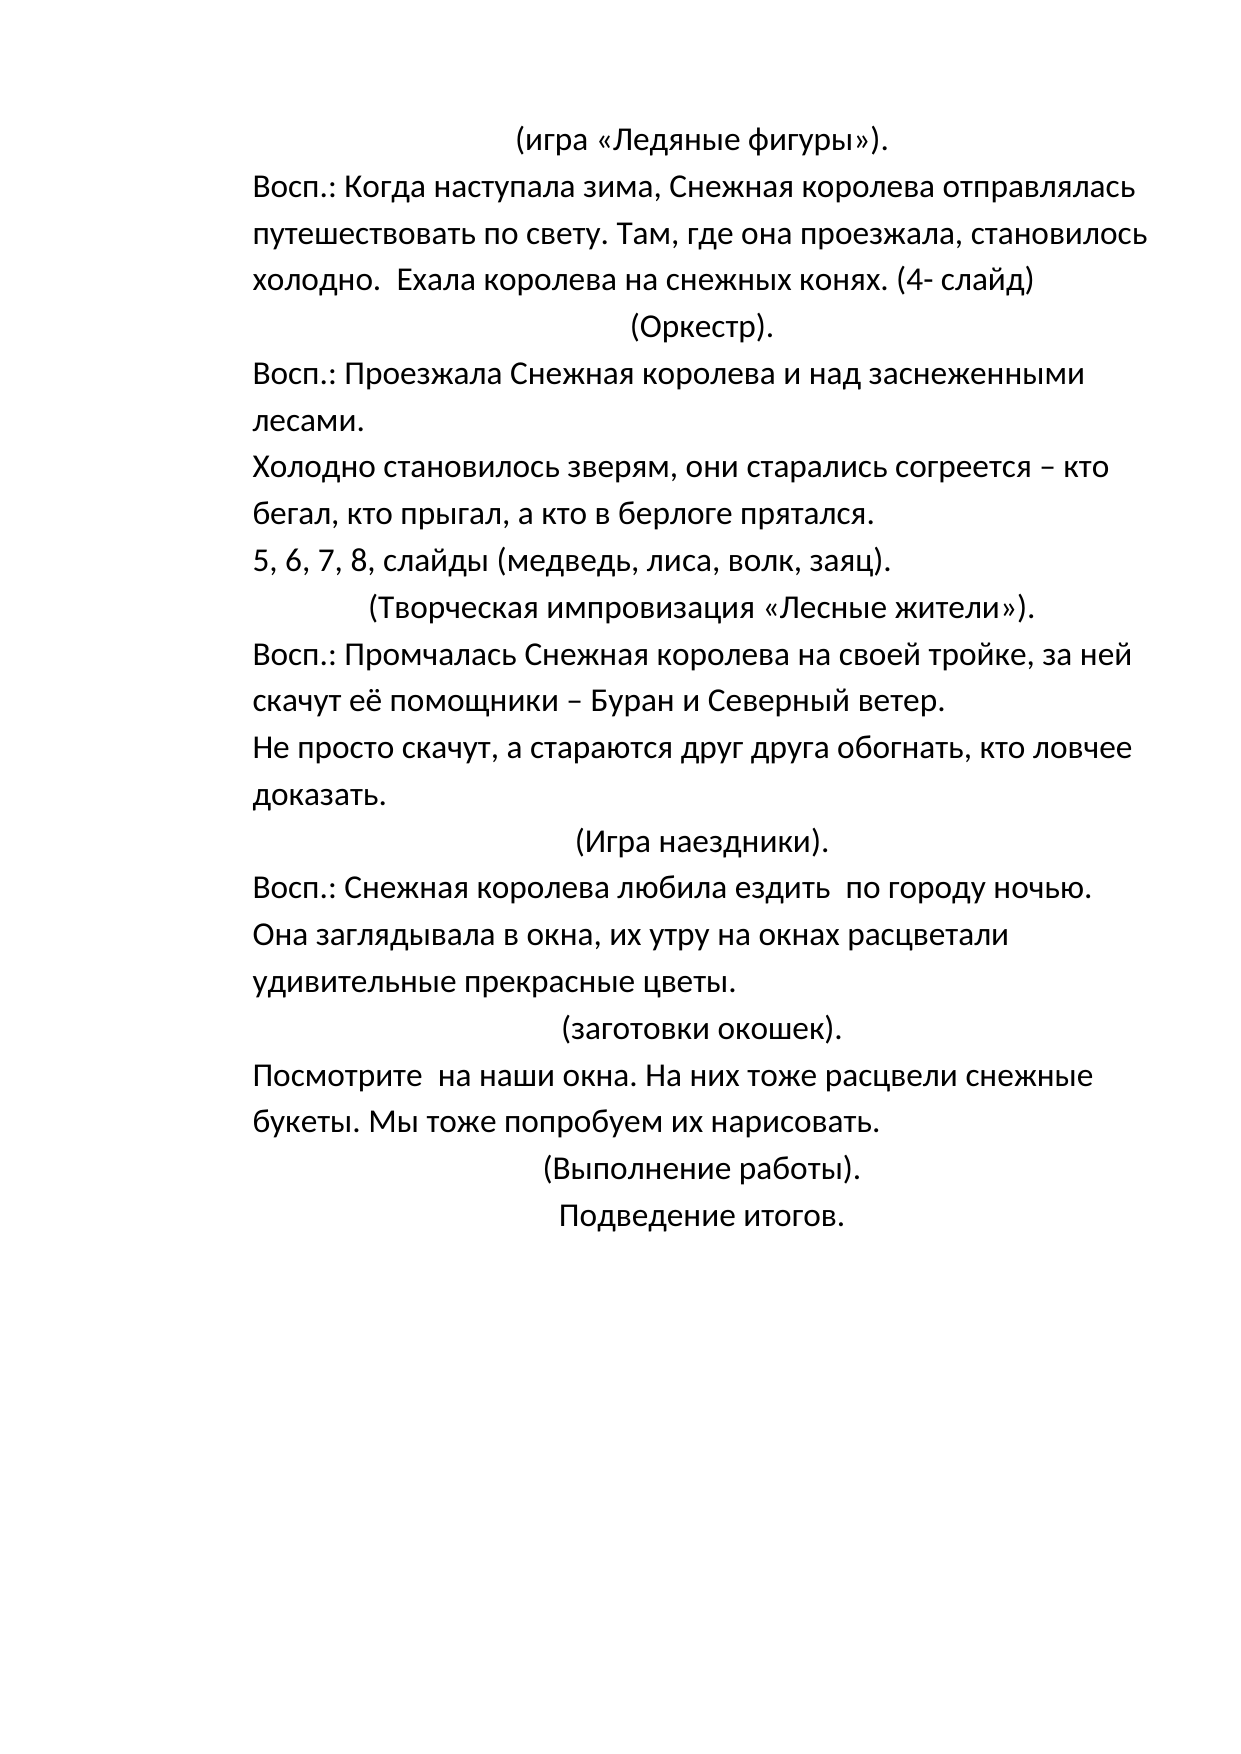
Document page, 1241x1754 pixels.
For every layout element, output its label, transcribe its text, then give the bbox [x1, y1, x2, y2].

list Холодно становилось зверям, они старались согреется – кто бегал, кто прыгал, а кто в берлоге прятался. [252, 446, 1152, 533]
list Восп.: Когда наступала зима, Снежная королева отправлялась путешествовать по свету. Там, где она проезжала, становилось холодно. Ехала королева на снежных конях. (4- слайд) [252, 165, 1152, 299]
list (Игра наездники). [252, 820, 1152, 860]
list Восп.: Проезжала Снежная королева и над заснеженными лесами. [252, 352, 1152, 439]
list Восп.: Снежная королева любила ездить по городу ночью. Она заглядывала в окна, их утру на окнах расцветали удивительные прекрасные цветы. [252, 866, 1152, 1001]
list (игра «Ледяные фигуры»). [252, 118, 1152, 159]
list (заготовки окошек). [252, 1007, 1152, 1047]
list (Оркестр). [252, 305, 1152, 346]
list Восп.: Промчалась Снежная королева на своей тройке, за ней скачут её помощники – Буран и Северный ветер. [252, 633, 1152, 720]
list (Выполнение работы). [252, 1147, 1152, 1188]
list Подведение итогов. [252, 1194, 1152, 1234]
list (Творческая импровизация «Лесные жители»). [252, 586, 1152, 627]
list Не просто скачут, а стараются друг друга обогнать, кто ловчее доказать. [252, 726, 1152, 814]
list 5, 6, 7, 8, слайды (медведь, лиса, волк, заяц). [252, 539, 1152, 580]
list Посмотрите на наши окна. На них тоже расцвели снежные букеты. Мы тоже попробуем их нарисовать. [252, 1053, 1152, 1141]
